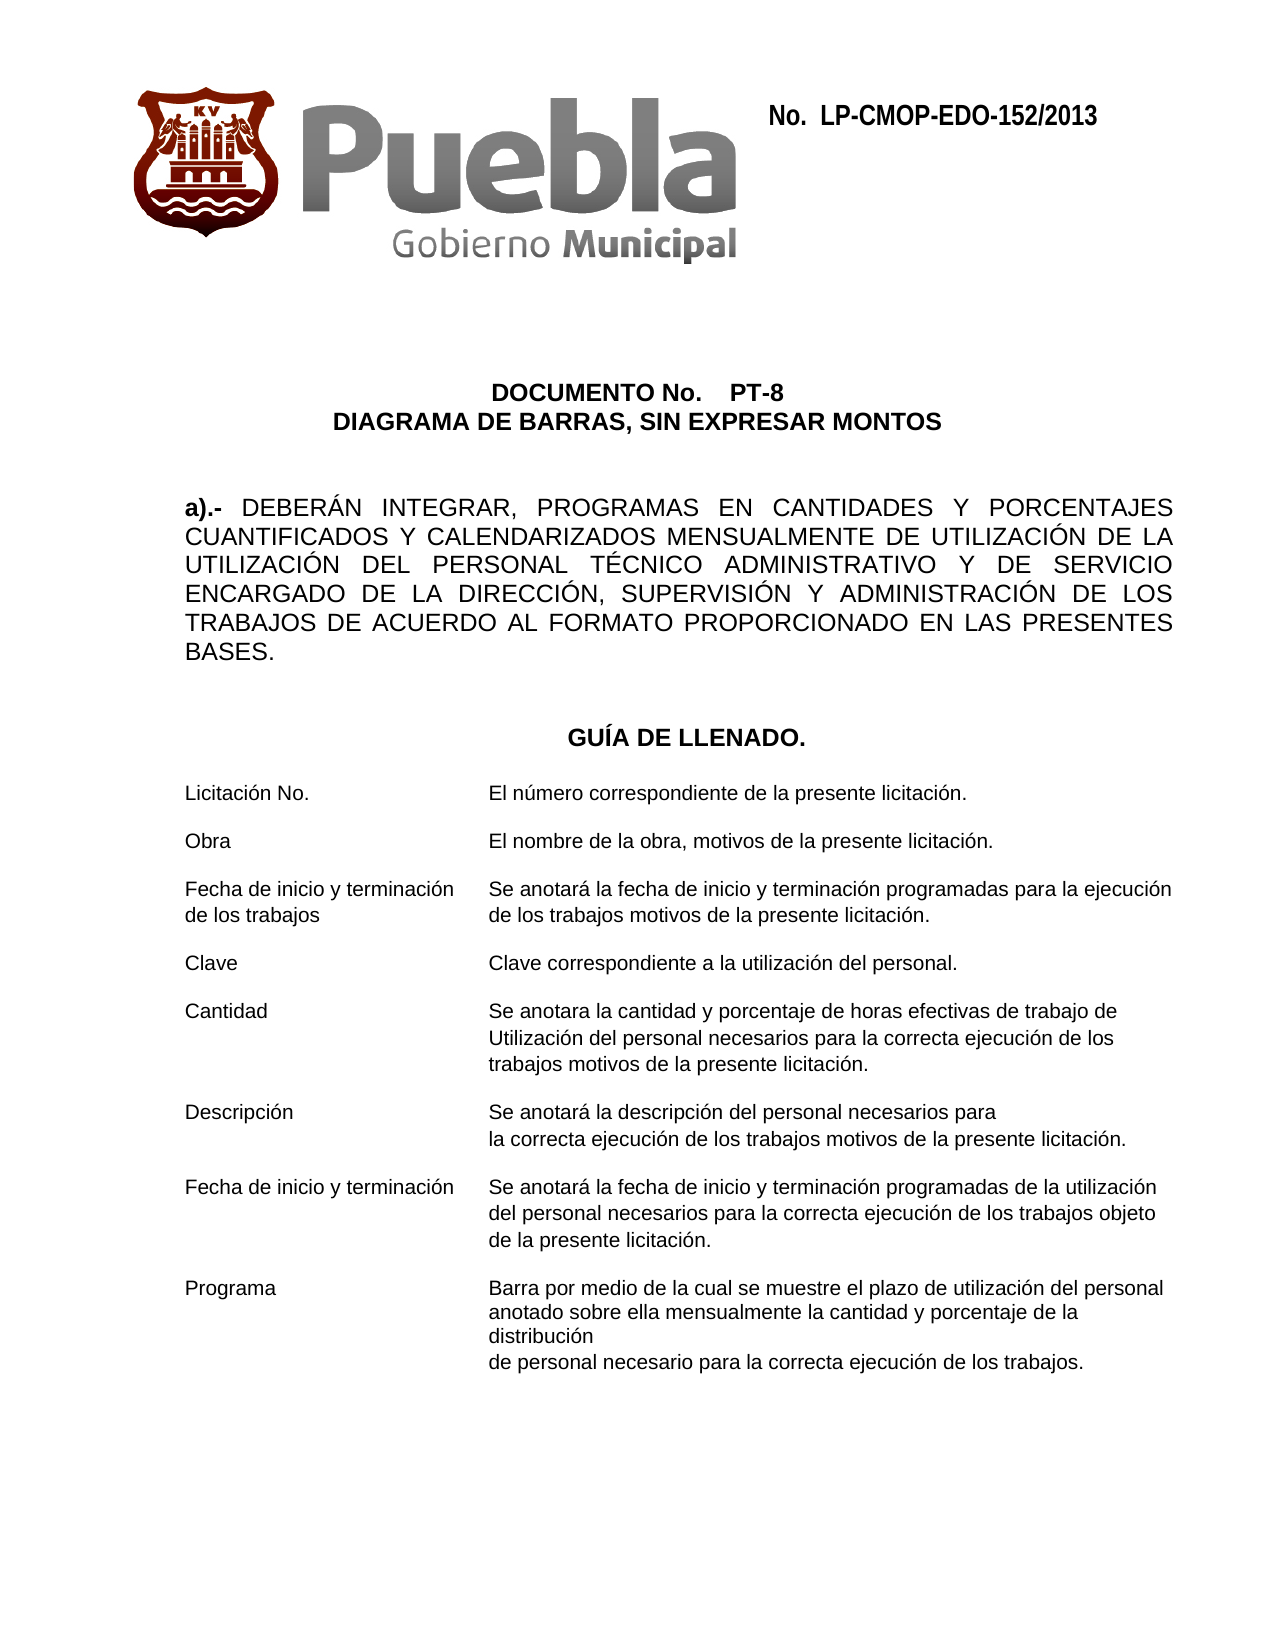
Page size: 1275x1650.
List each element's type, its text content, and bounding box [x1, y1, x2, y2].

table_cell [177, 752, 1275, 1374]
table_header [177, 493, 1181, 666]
picture [133, 87, 736, 264]
text DOCUMENTO No. PT-8 [177, 378, 1098, 407]
text DIAGRAMA DE BARRAS, SIN EXPRESAR MONTOS [177, 407, 1098, 436]
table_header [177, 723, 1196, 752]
